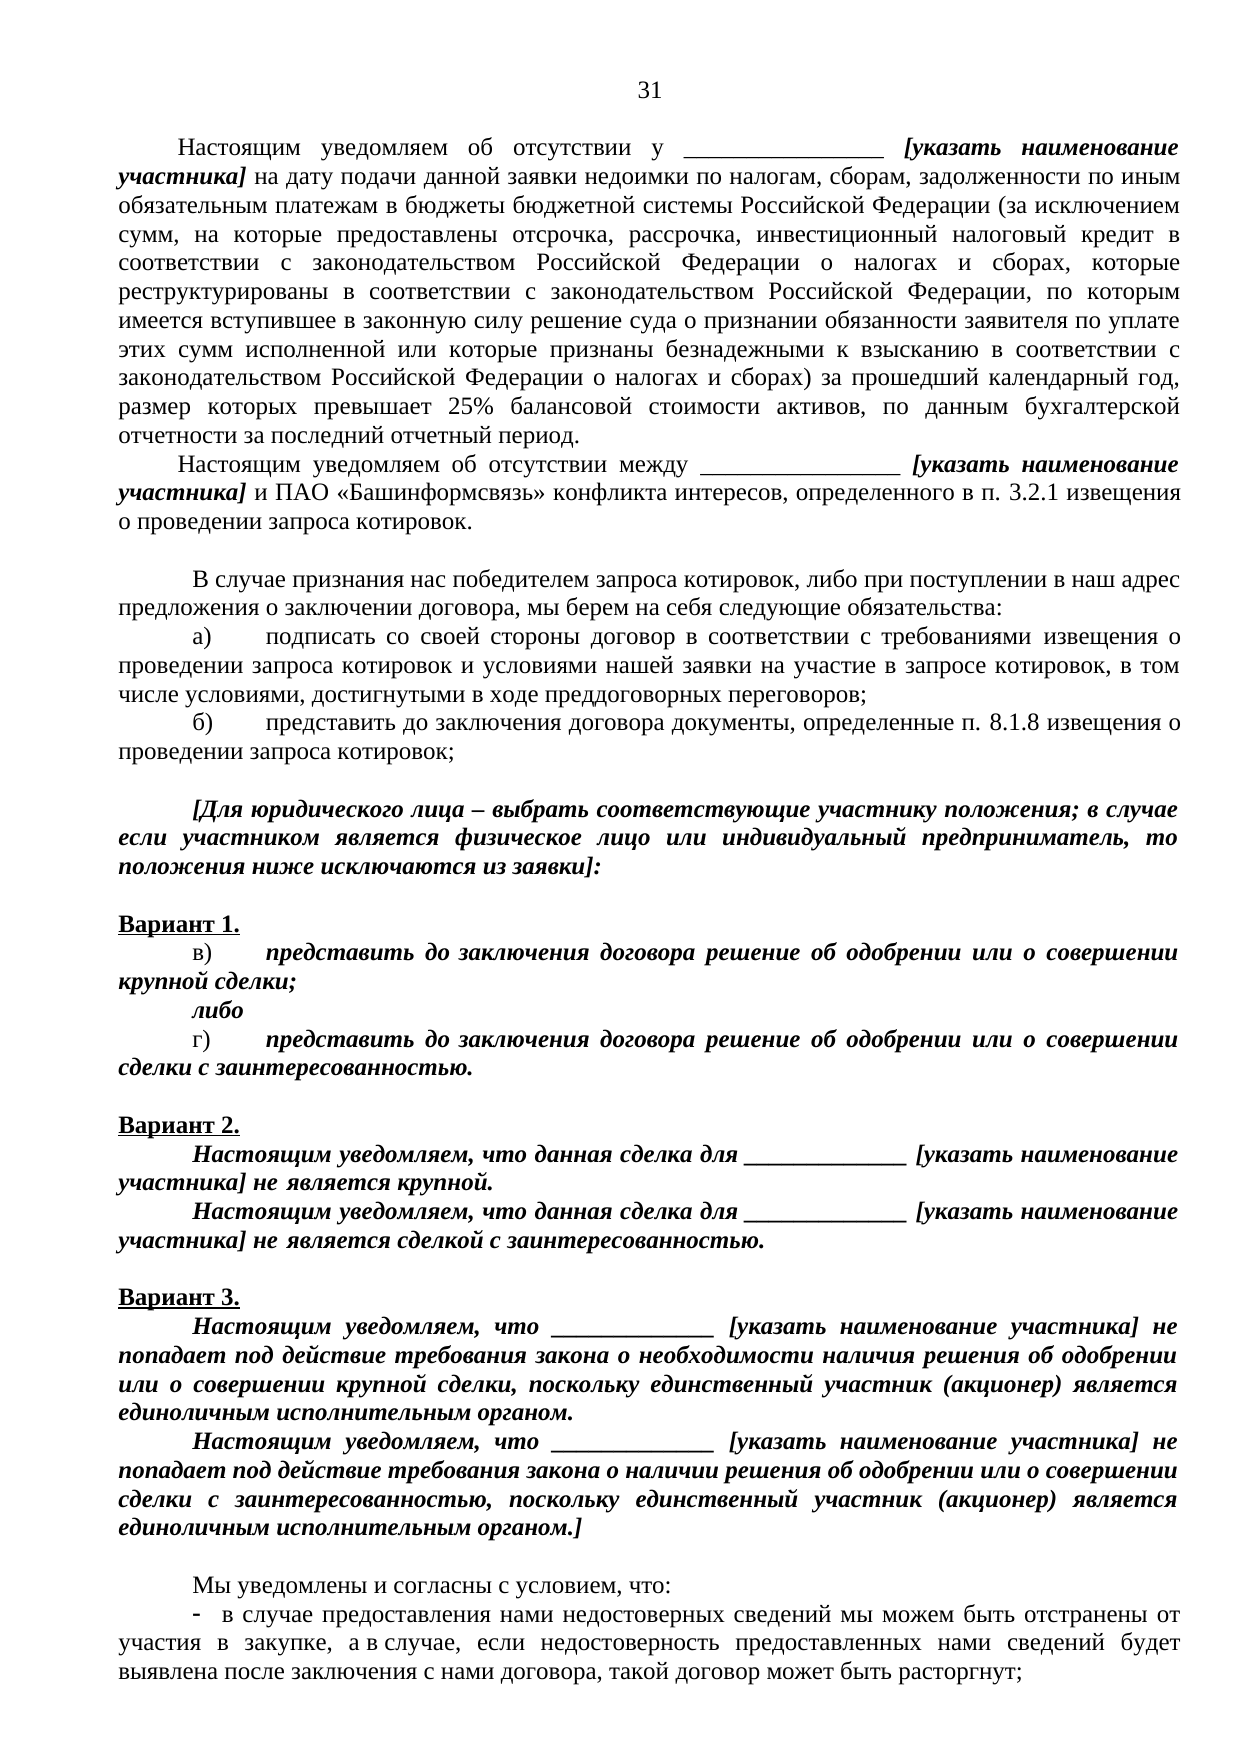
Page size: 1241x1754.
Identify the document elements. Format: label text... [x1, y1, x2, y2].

text [Для юридического лица – выбрать соответствующие участнику положения; в случае если участником является физическое лицо или индивидуальный предприниматель, то положения ниже исключаются из заявки]: [118, 794, 1181, 880]
list в случае предоставления нами недостоверных сведений мы можем быть отстранены от участия в закупке, а в случае, если недостоверность предоставленных нами сведений будет выявлена после заключения с нами договора, такой договор может быть расторгнут; [118, 1599, 1181, 1685]
text В случае признания нас победителем запроса котировок, либо при поступлении в наш адрес предложения о заключении договора, мы берем на себя следующие обязательства: [118, 564, 1181, 621]
text Настоящим уведомляем, что данная сделка для _____________ [указать наименование участника] не является сделкой с заинтересованностью. [118, 1196, 1181, 1254]
text Настоящим уведомляем, что _____________ [указать наименование участника] не попадает под действие требования закона о необходимости наличия решения об одобрении или о совершении крупной сделки, поскольку единственный участник (акционер) является единоличным исполнительным органом. [118, 1311, 1181, 1426]
text либо [118, 995, 1181, 1024]
text Настоящим уведомляем об отсутствии у ________________ [указать наименование участника] на дату подачи данной заявки недоимки по налогам, сборам, задолженности по иным обязательным платежам в бюджеты бюджетной системы Российской Федерации (за исключением сумм, на которые предоставлены отсрочка, рассрочка, инвестиционный налоговый кредит в соответствии с законодательством Российской Федерации о налогах и сборах, которые реструктурированы в соответствии с законодательством Российской Федерации, по которым имеется вступившее в законную силу решение суда о признании обязанности заявителя по уплате этих сумм исполненной или которые признаны безнадежными к взысканию в соответствии с законодательством Российской Федерации о налогах и сборах) за прошедший календарный год, размер которых превышает 25% балансовой стоимости активов, по данным бухгалтерской отчетности за последний отчетный период. [118, 132, 1181, 449]
text Вариант 2. [118, 1110, 1181, 1139]
text Настоящим уведомляем об отсутствии между ________________ [указать наименование участника] и ПАО «Башинформсвязь» конфликта интересов, определенного в п. 3.2.1 извещения о проведении запроса котировок. [118, 449, 1181, 535]
list представить до заключения договора решение об одобрении или о совершении сделки с заинтересованностью. [118, 1024, 1181, 1081]
list представить до заключения договора документы, определенные п. 8.1.8 извещения о проведении запроса котировок; [118, 707, 1181, 765]
text Вариант 3. [118, 1282, 1181, 1311]
text Настоящим уведомляем, что _____________ [указать наименование участника] не попадает под действие требования закона о наличии решения об одобрении или о совершении сделки с заинтересованностью, поскольку единственный участник (акционер) является единоличным исполнительным органом.] [118, 1426, 1181, 1541]
list подписать со своей стороны договор в соответствии с требованиями извещения о проведении запроса котировок и условиями нашей заявки на участие в запросе котировок, в том числе условиями, достигнутыми в ходе преддоговорных переговоров; [118, 621, 1181, 707]
text Вариант 1. [118, 909, 1181, 937]
list представить до заключения договора решение об одобрении или о совершении крупной сделки; [118, 937, 1181, 995]
text Настоящим уведомляем, что данная сделка для _____________ [указать наименование участника] не является крупной. [118, 1139, 1181, 1196]
text Мы уведомлены и согласны с условием, что: [118, 1570, 1181, 1599]
